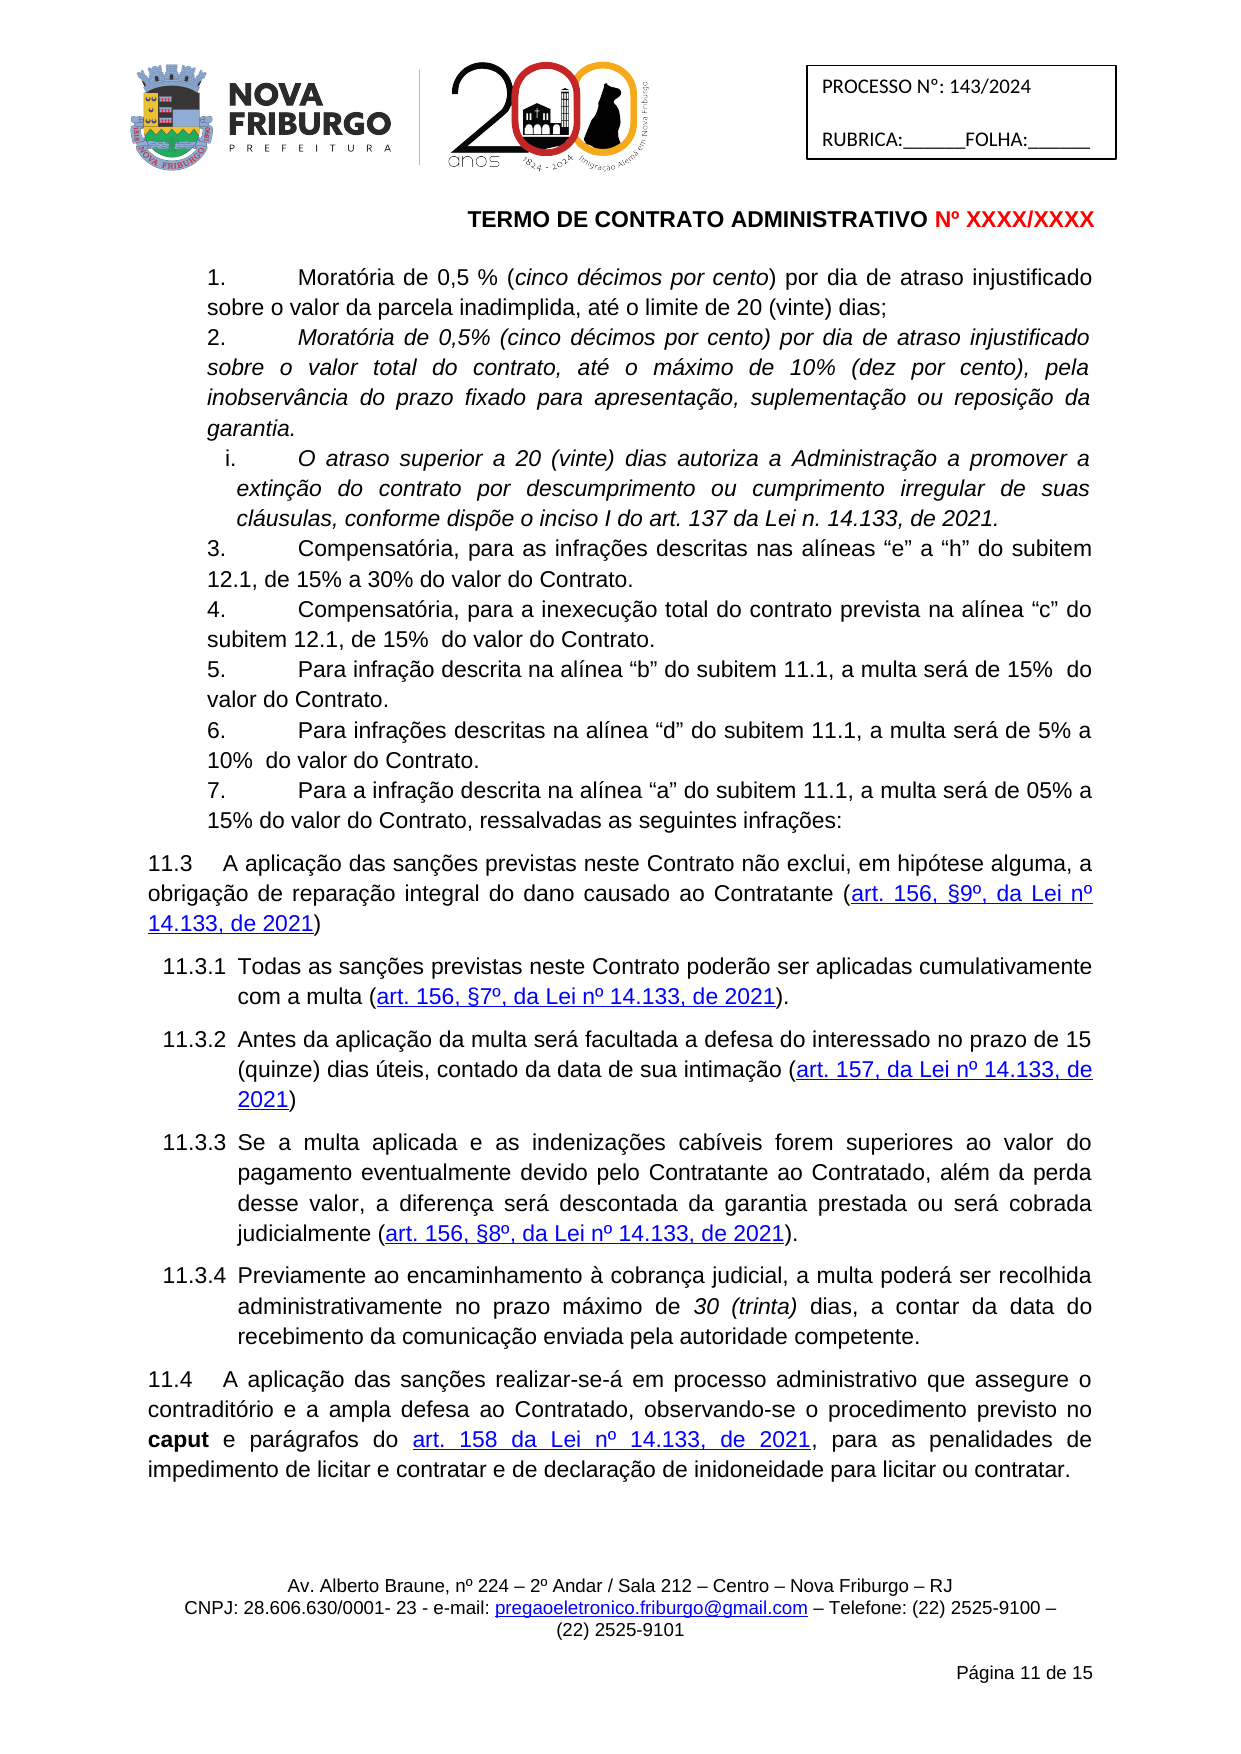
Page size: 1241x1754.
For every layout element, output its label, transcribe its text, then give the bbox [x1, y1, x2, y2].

list A aplicação das sanções realizar-se-á em processo administrativo que assegure o contraditório e a ampla defesa ao Contratado, observando-se o procedimento previsto no caput e parágrafos do art. 158 da Lei nº 14.133, de 2021, para as penalidades de impedimento de licitar e contratar e de declaração de inidoneidade para licitar ou contratar. [148, 1366, 1092, 1483]
list Para a infração descrita na alínea “a” do subitem 11.1, a multa será de 05% a 15% do valor do Contrato, ressalvadas as seguintes infrações: [207, 777, 1092, 834]
picture [103, 29, 681, 200]
list Para infração descrita na alínea “b” do subitem 11.1, a multa será de 15% do valor do Contrato. [207, 656, 1092, 713]
list A aplicação das sanções previstas neste Contrato não exclui, em hipótese alguma, a obrigação de reparação integral do dano causado ao Contratante (art. 156, §9º, da Lei nº 14.133, de 2021) [148, 850, 1092, 937]
list Previamente ao encaminhamento à cobrança judicial, a multa poderá ser recolhida administrativamente no prazo máximo de 30 (trinta) dias, a contar da data do recebimento da comunicação enviada pela autoridade competente. [162, 1262, 1092, 1349]
list Para infrações descritas na alínea “d” do subitem 11.1, a multa será de 5% a 10% do valor do Contrato. [207, 717, 1092, 773]
list Antes da aplicação da multa será facultada a defesa do interessado no prazo de 15 (quinze) dias úteis, contado da data de sua intimação (art. 157, da Lei nº 14.133, de 2021) [162, 1026, 1092, 1113]
list Moratória de 0,5% (cinco décimos por cento) por dia de atraso injustificado sobre o valor total do contrato, até o máximo de 10% (dez por cento), pela inobservância do prazo fixado para apresentação, suplementação ou reposição da garantia. [207, 324, 1092, 441]
list Compensatória, para a inexecução total do contrato prevista na alínea “c” do subitem 12.1, de 15% do valor do Contrato. [207, 596, 1092, 652]
list Se a multa aplicada e as indenizações cabíveis forem superiores ao valor do pagamento eventualmente devido pelo Contratante ao Contratado, além da perda desse valor, a diferença será descontada da garantia prestada ou será cobrada judicialmente (art. 156, §8º, da Lei nº 14.133, de 2021). [162, 1129, 1092, 1246]
list Todas as sanções previstas neste Contrato poderão ser aplicadas cumulativamente com a multa (art. 156, §7º, da Lei nº 14.133, de 2021). [162, 953, 1092, 1010]
list Compensatória, para as infrações descritas nas alíneas “e” a “h” do subitem 12.1, de 15% a 30% do valor do Contrato. [207, 535, 1092, 592]
list Moratória de 0,5 % (cinco décimos por cento) por dia de atraso injustificado sobre o valor da parcela inadimplida, até o limite de 20 (vinte) dias; [207, 263, 1092, 320]
list O atraso superior a 20 (vinte) dias autoriza a Administração a promover a extinção do contrato por descumprimento ou cumprimento irregular de suas cláusulas, conforme dispõe o inciso I do art. 137 da Lei n. 14.133, de 2021. [236, 445, 1092, 532]
